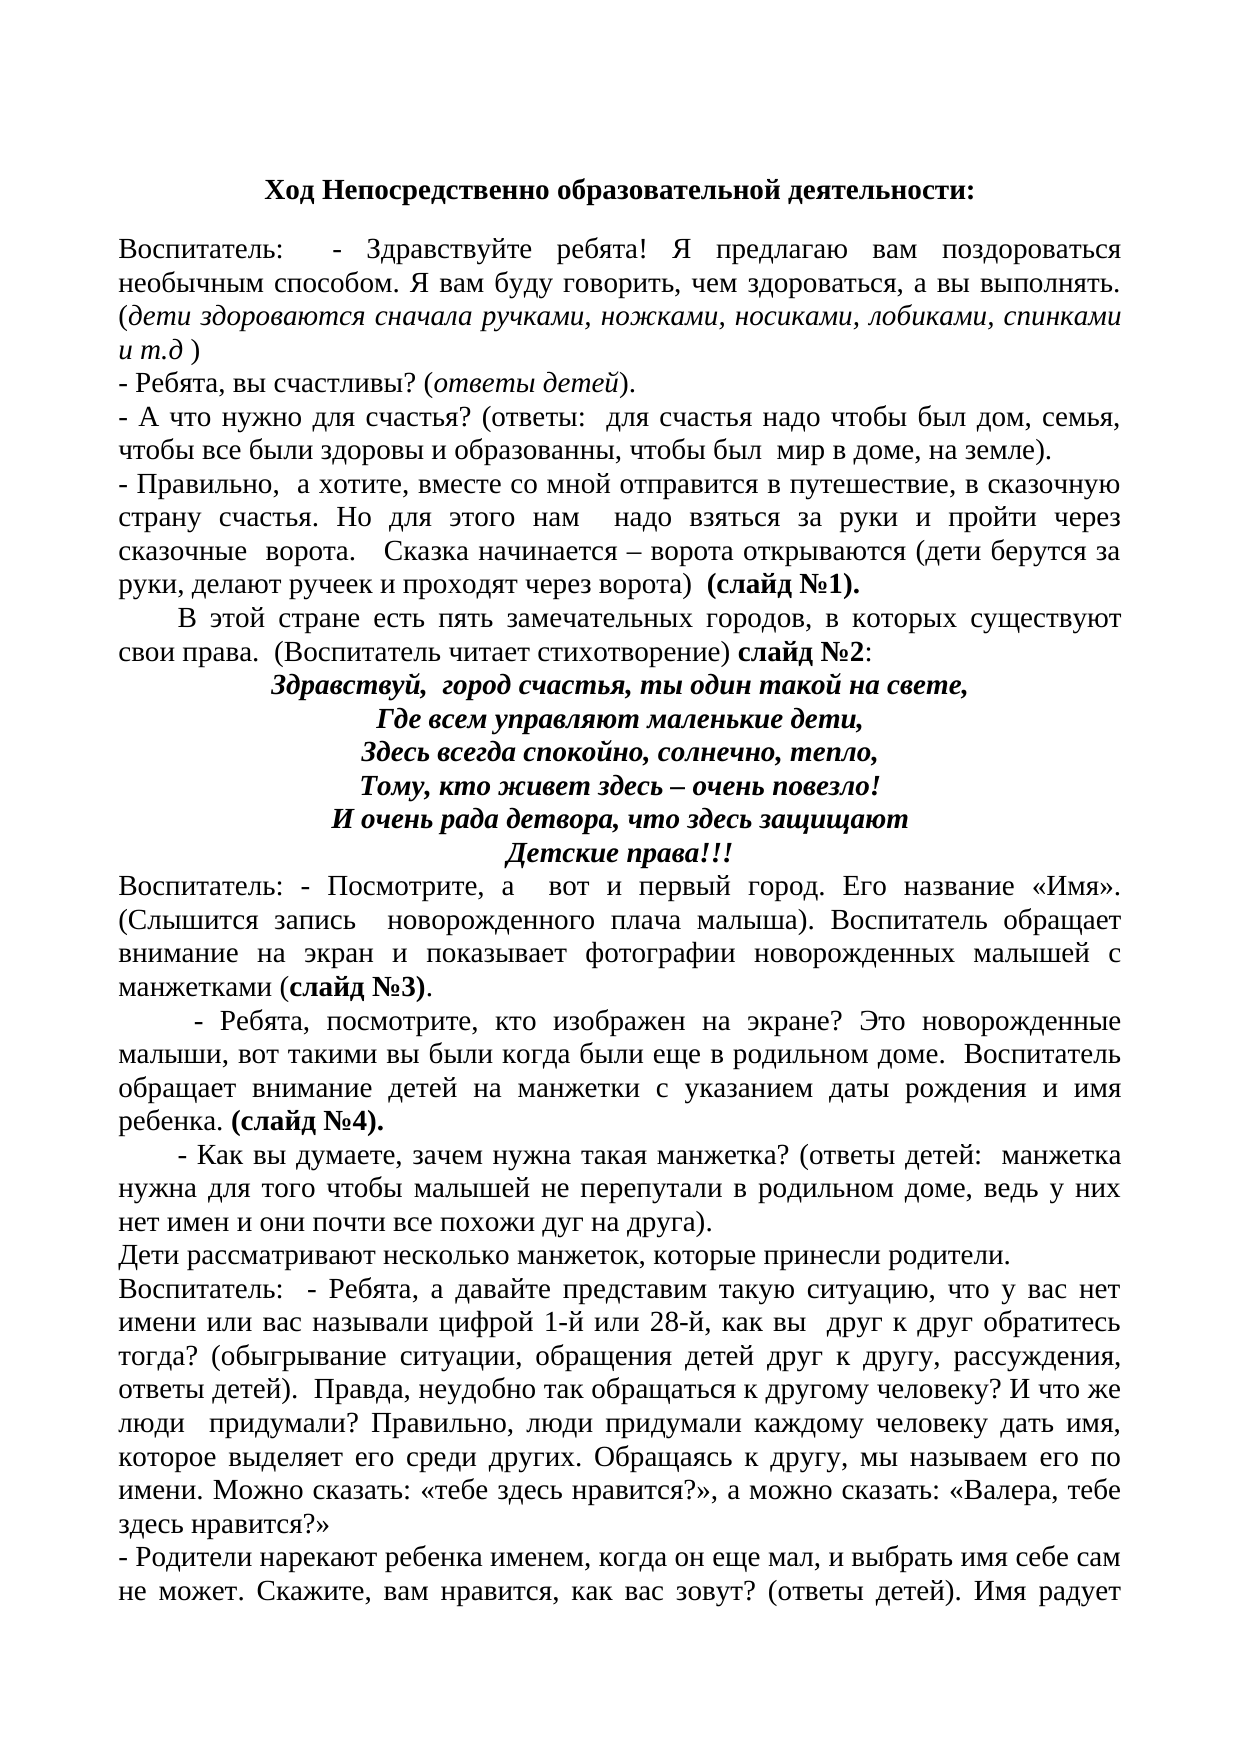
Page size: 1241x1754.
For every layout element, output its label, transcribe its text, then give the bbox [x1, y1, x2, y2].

text Здравствуй, город счастья, ты один такой на свете, [118, 667, 1122, 701]
text - Как вы думаете, зачем нужна такая манжетка? (ответы детей: манжетка нужна для того чтобы малышей не перепутали в родильном доме, ведь у них нет имен и они почти все похожи дуг на друга). [118, 1137, 1122, 1237]
text - Ребята, вы счастливы? (ответы детей). [118, 365, 1122, 399]
text Детские права!!! [118, 835, 1122, 868]
text Здесь всегда спокойно, солнечно, тепло, [118, 734, 1122, 768]
text Воспитатель: - Ребята, а давайте представим такую ситуацию, что у вас нет имени или вас называли цифрой 1-й или 28-й, как вы друг к друг обратитесь тогда? (обыгрывание ситуации, обращения детей друг к другу, рассуждения, ответы детей). Правда, неудобно так обращаться к другому человеку? И что же люди придумали? Правильно, люди придумали каждому человеку дать имя, которое выделяет его среди других. Обращаясь к другу, мы называем его по имени. Можно сказать: «тебе здесь нравится?», а можно сказать: «Валера, тебе здесь нравится?» [118, 1271, 1122, 1539]
text - Правильно, а хотите, вместе со мной отправится в путешествие, в сказочную страну счастья. Но для этого нам надо взяться за руки и пройти через сказочные ворота. Сказка начинается – ворота открываются (дети берутся за руки, делают ручеек и проходят через ворота) (слайд №1). [118, 466, 1122, 600]
text Где всем управляют маленькие дети, [118, 701, 1122, 734]
text - Ребята, посмотрите, кто изображен на экране? Это новорожденные малыши, вот такими вы были когда были еще в родильном доме. Воспитатель обращает внимание детей на манжетки с указанием даты рождения и имя ребенка. (слайд №4). [118, 1003, 1122, 1137]
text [118, 1539, 1122, 1606]
text Воспитатель: - Здравствуйте ребята! Я предлагаю вам поздороваться необычным способом. Я вам буду говорить, чем здороваться, а вы выполнять. (дети здороваются сначала ручками, ножками, носиками, лобиками, спинками и т.д ) [118, 231, 1122, 365]
text Тому, кто живет здесь – очень повезло! [118, 768, 1122, 801]
text Дети рассматривают несколько манжеток, которые принесли родители. [118, 1237, 1122, 1271]
text И очень рада детвора, что здесь защищают [118, 801, 1122, 835]
text - А что нужно для счастья? (ответы: для счастья надо чтобы был дом, семья, чтобы все были здоровы и образованны, чтобы был мир в доме, на земле). [118, 399, 1122, 466]
text Воспитатель: - Посмотрите, а вот и первый город. Его название «Имя». (Слышится запись новорожденного плача малыша). Воспитатель обращает внимание на экран и показывает фотографии новорожденных малышей с манжетками (слайд №3). [118, 868, 1122, 1003]
text В этой стране есть пять замечательных городов, в которых существуют свои права. (Воспитатель читает стихотворение) слайд №2: [118, 600, 1122, 667]
text Ход Непосредственно образовательной деятельности: [118, 172, 1122, 205]
